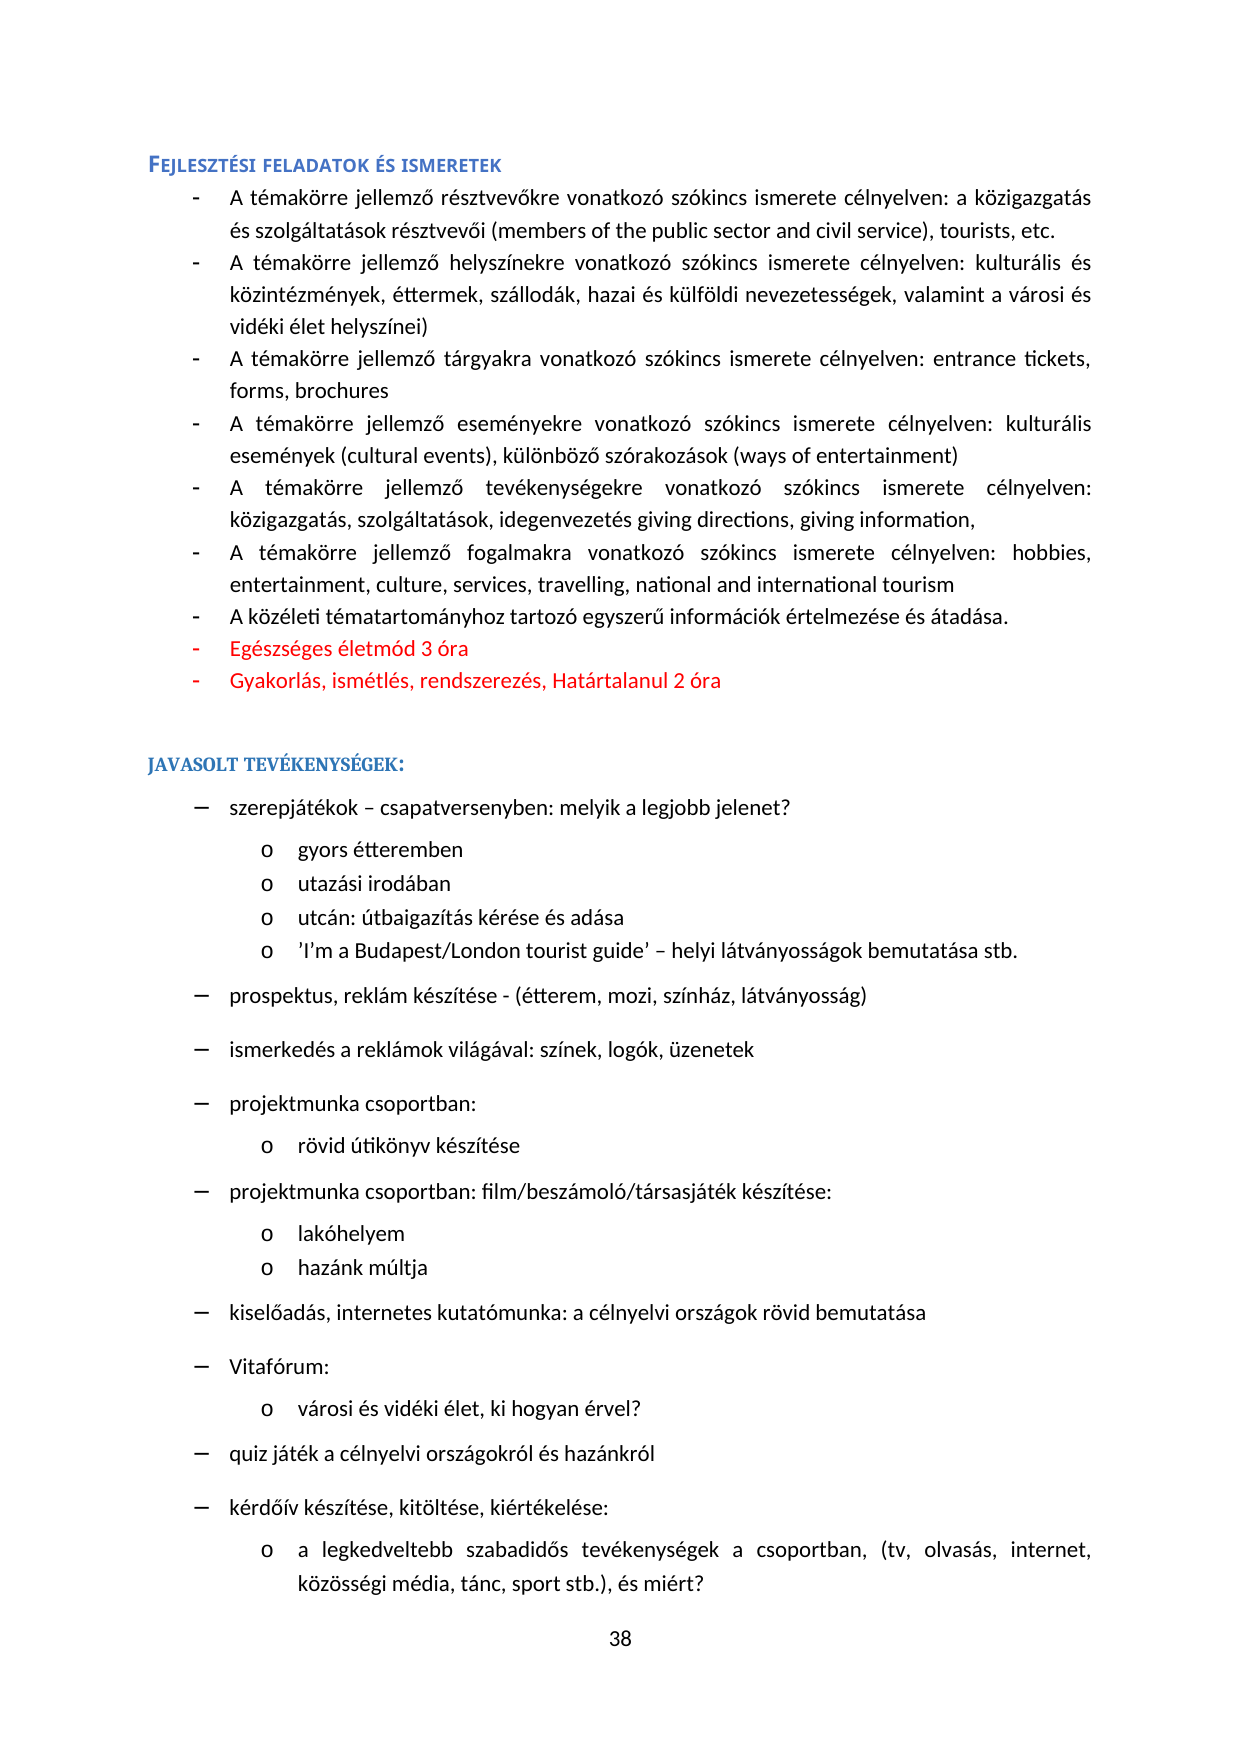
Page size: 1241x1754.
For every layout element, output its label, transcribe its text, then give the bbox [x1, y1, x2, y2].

list quiz játék a célnyelvi országokról és hazánkról [192, 1428, 1093, 1474]
list A témakörre jellemző helyszínekre vonatkozó szókincs ismerete célnyelven: kulturális és közintézmények, éttermek, szállodák, hazai és külföldi nevezetességek, valamint a városi és vidéki élet helyszínei) [192, 248, 1093, 340]
list prospektus, reklám készítése - (étterem, mozi, színház, látványosság) [192, 970, 1093, 1017]
list Gyakorlás, ismétlés, rendszerezés, Határtalanul 2 óra [192, 666, 1093, 694]
list városi és vidéki élet, ki hogyan érvel? [260, 1394, 1093, 1423]
list utcán: útbaigazítás kérése és adása [260, 903, 1093, 932]
text javasolt tevékenységek: [148, 748, 1093, 777]
list A témakörre jellemző tárgyakra vonatkozó szókincs ismerete célnyelven: entrance tickets, forms, brochures [192, 344, 1093, 405]
list A témakörre jellemző résztvevőkre vonatkozó szókincs ismerete célnyelven: a közigazgatás és szolgáltatások résztvevői (members of the public sector and civil service), tourists, etc. [192, 183, 1093, 244]
list kiselőadás, internetes kutatómunka: a célnyelvi országok rövid bemutatása [192, 1286, 1093, 1333]
list projektmunka csoportban: film/beszámoló/társasjáték készítése: [192, 1165, 1093, 1212]
list kérdőív készítése, kitöltése, kiértékelése: [192, 1482, 1093, 1528]
list a legkedveltebb szabadidős tevékenységek a csoportban, (tv, olvasás, internet, közösségi média, tánc, sport stb.), és miért? [260, 1536, 1093, 1597]
list lakóhelyem [260, 1219, 1093, 1248]
list rövid útikönyv készítése [260, 1132, 1093, 1161]
list utazási irodában [260, 869, 1093, 898]
list Egészséges életmód 3 óra [192, 634, 1093, 662]
list Vitafórum: [192, 1340, 1093, 1387]
list hazánk múltja [260, 1253, 1093, 1282]
list A témakörre jellemző fogalmakra vonatkozó szókincs ismerete célnyelven: hobbies, entertainment, culture, services, travelling, national and international tourism [192, 538, 1093, 598]
list projektmunka csoportban: [192, 1078, 1093, 1124]
subtitle Fejlesztési feladatok és ismeretek [148, 148, 1093, 179]
list ’I’m a Budapest/London tourist guide’ – helyi látványosságok bemutatása stb. [260, 936, 1093, 965]
list A közéleti tématartományhoz tartozó egyszerű információk értelmezése és átadása. [192, 602, 1093, 630]
list gyors étteremben [260, 836, 1093, 865]
list A témakörre jellemző tevékenységekre vonatkozó szókincs ismerete célnyelven: közigazgatás, szolgáltatások, idegenvezetés giving directions, giving information, [192, 473, 1093, 533]
list A témakörre jellemző eseményekre vonatkozó szókincs ismerete célnyelven: kulturális események (cultural events), különböző szórakozások (ways of entertainment) [192, 409, 1093, 469]
list ismerkedés a reklámok világával: színek, logók, üzenetek [192, 1024, 1093, 1071]
list szerepjátékok – csapatversenyben: melyik a legjobb jelenet? [192, 782, 1093, 828]
